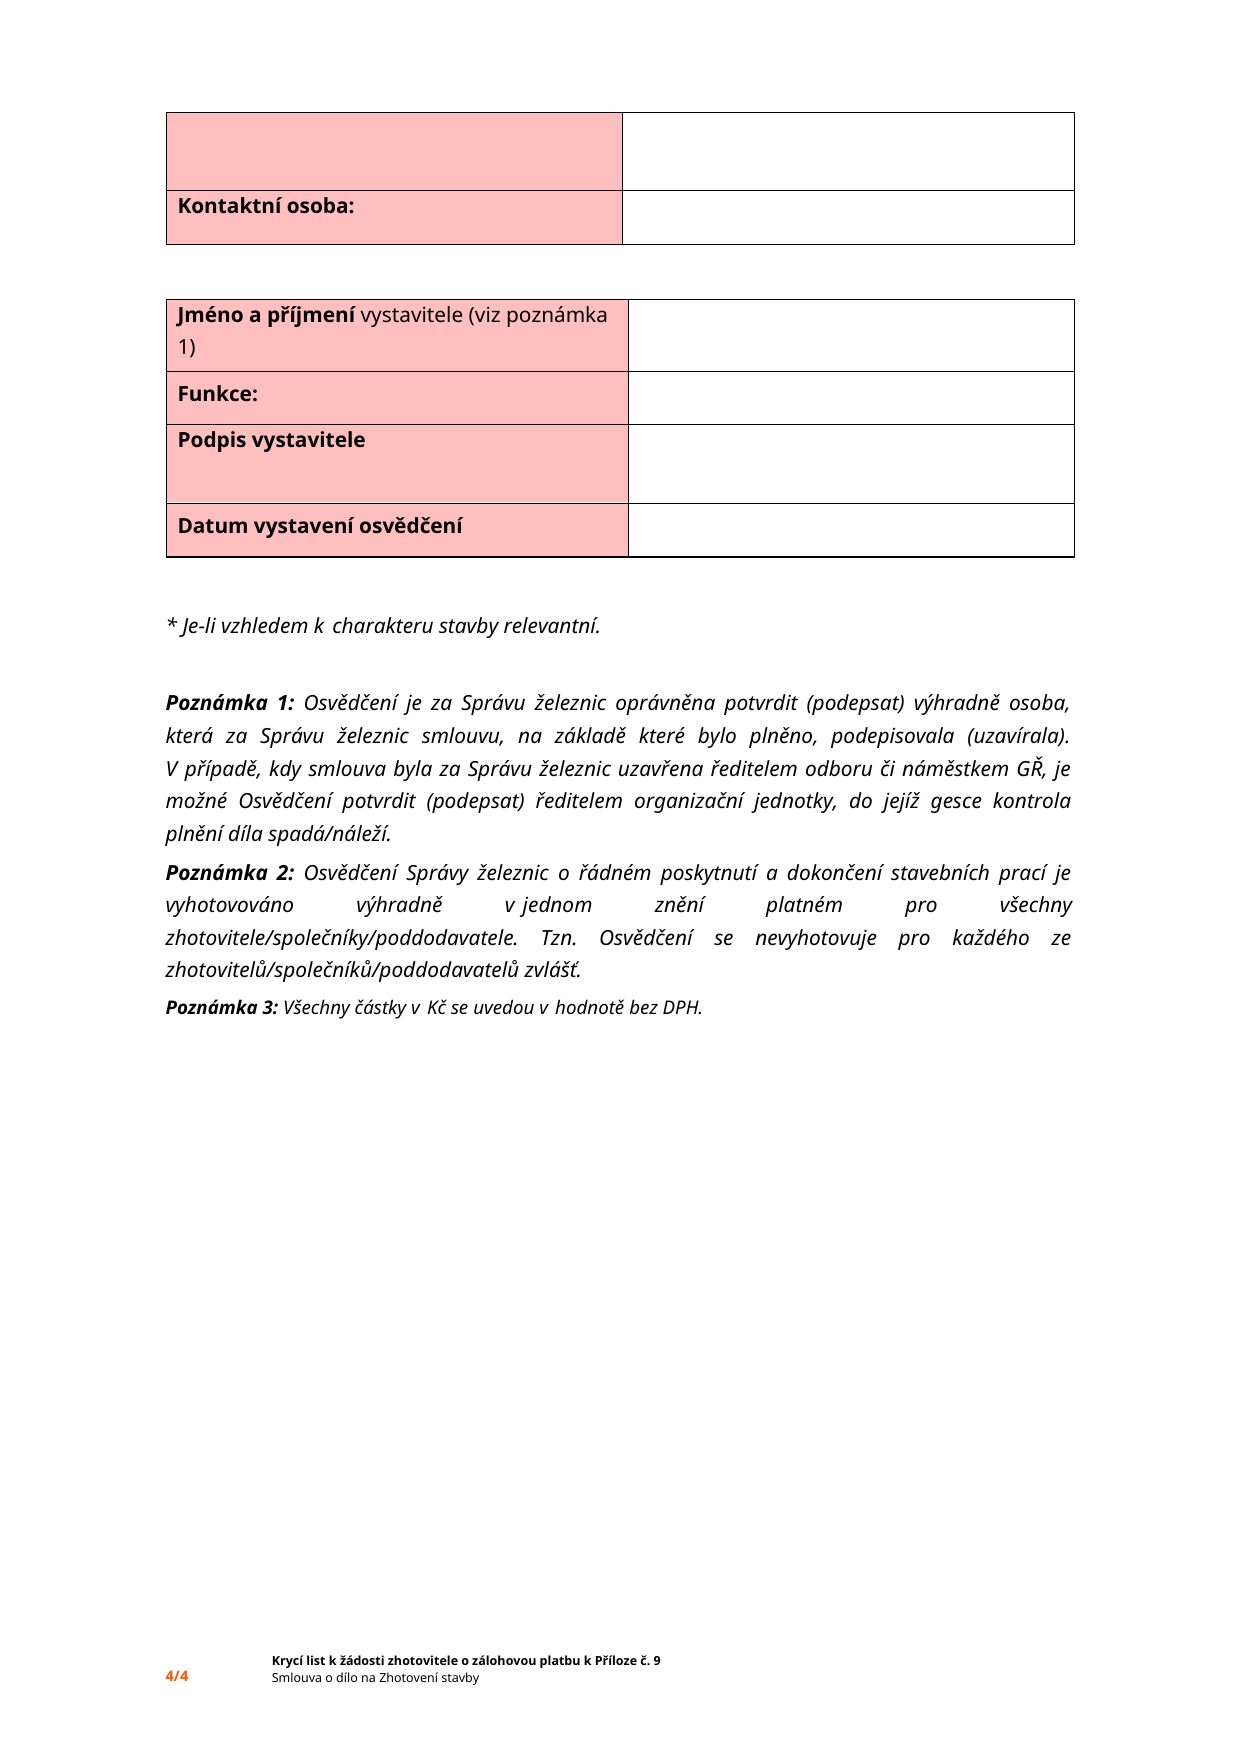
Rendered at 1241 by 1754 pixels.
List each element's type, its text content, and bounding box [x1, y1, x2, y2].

text * Je-li vzhledem k charakteru stavby relevantní. [165, 611, 1075, 639]
table_cell Funkce: [167, 372, 628, 424]
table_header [167, 113, 622, 190]
table_cell [623, 191, 1074, 244]
table_cell [629, 425, 1074, 502]
table_header Jméno a příjmení vystavitele (viz poznámka 1) [167, 300, 628, 371]
text Poznámka 1: Osvědčení je za Správu železnic oprávněna potvrdit (podepsat) výhradně osoba, která za Správu železnic smlouvu, na základě které bylo plněno, podepisovala (uzavírala). V případě, kdy smlouva byla za Správu železnic uzavřena ředitelem odboru či náměstkem GŘ, je možné Osvědčení potvrdit (podepsat) ředitelem organizační jednotky, do jejíž gesce kontrola plnění díla spadá/náleží. [165, 688, 1075, 847]
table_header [623, 113, 1074, 190]
table_cell [629, 372, 1074, 424]
table_cell [629, 504, 1074, 556]
text Poznámka 2: Osvědčení Správy železnic o řádném poskytnutí a dokončení stavebních prací je vyhotovováno výhradně v jednom znění platném pro všechny zhotovitele/společníky/poddodavatele. Tzn. Osvědčení se nevyhotovuje pro každého ze zhotovitelů/společníků/poddodavatelů zvlášť. [165, 858, 1075, 984]
table_header [629, 300, 1074, 371]
text Poznámka 3: Všechny částky v Kč se uvedou v hodnotě bez DPH. [165, 994, 1075, 1020]
table_cell Podpis vystavitele [167, 425, 628, 502]
table_cell Datum vystavení osvědčení [167, 504, 628, 556]
table_cell Kontaktní osoba: [167, 191, 622, 244]
